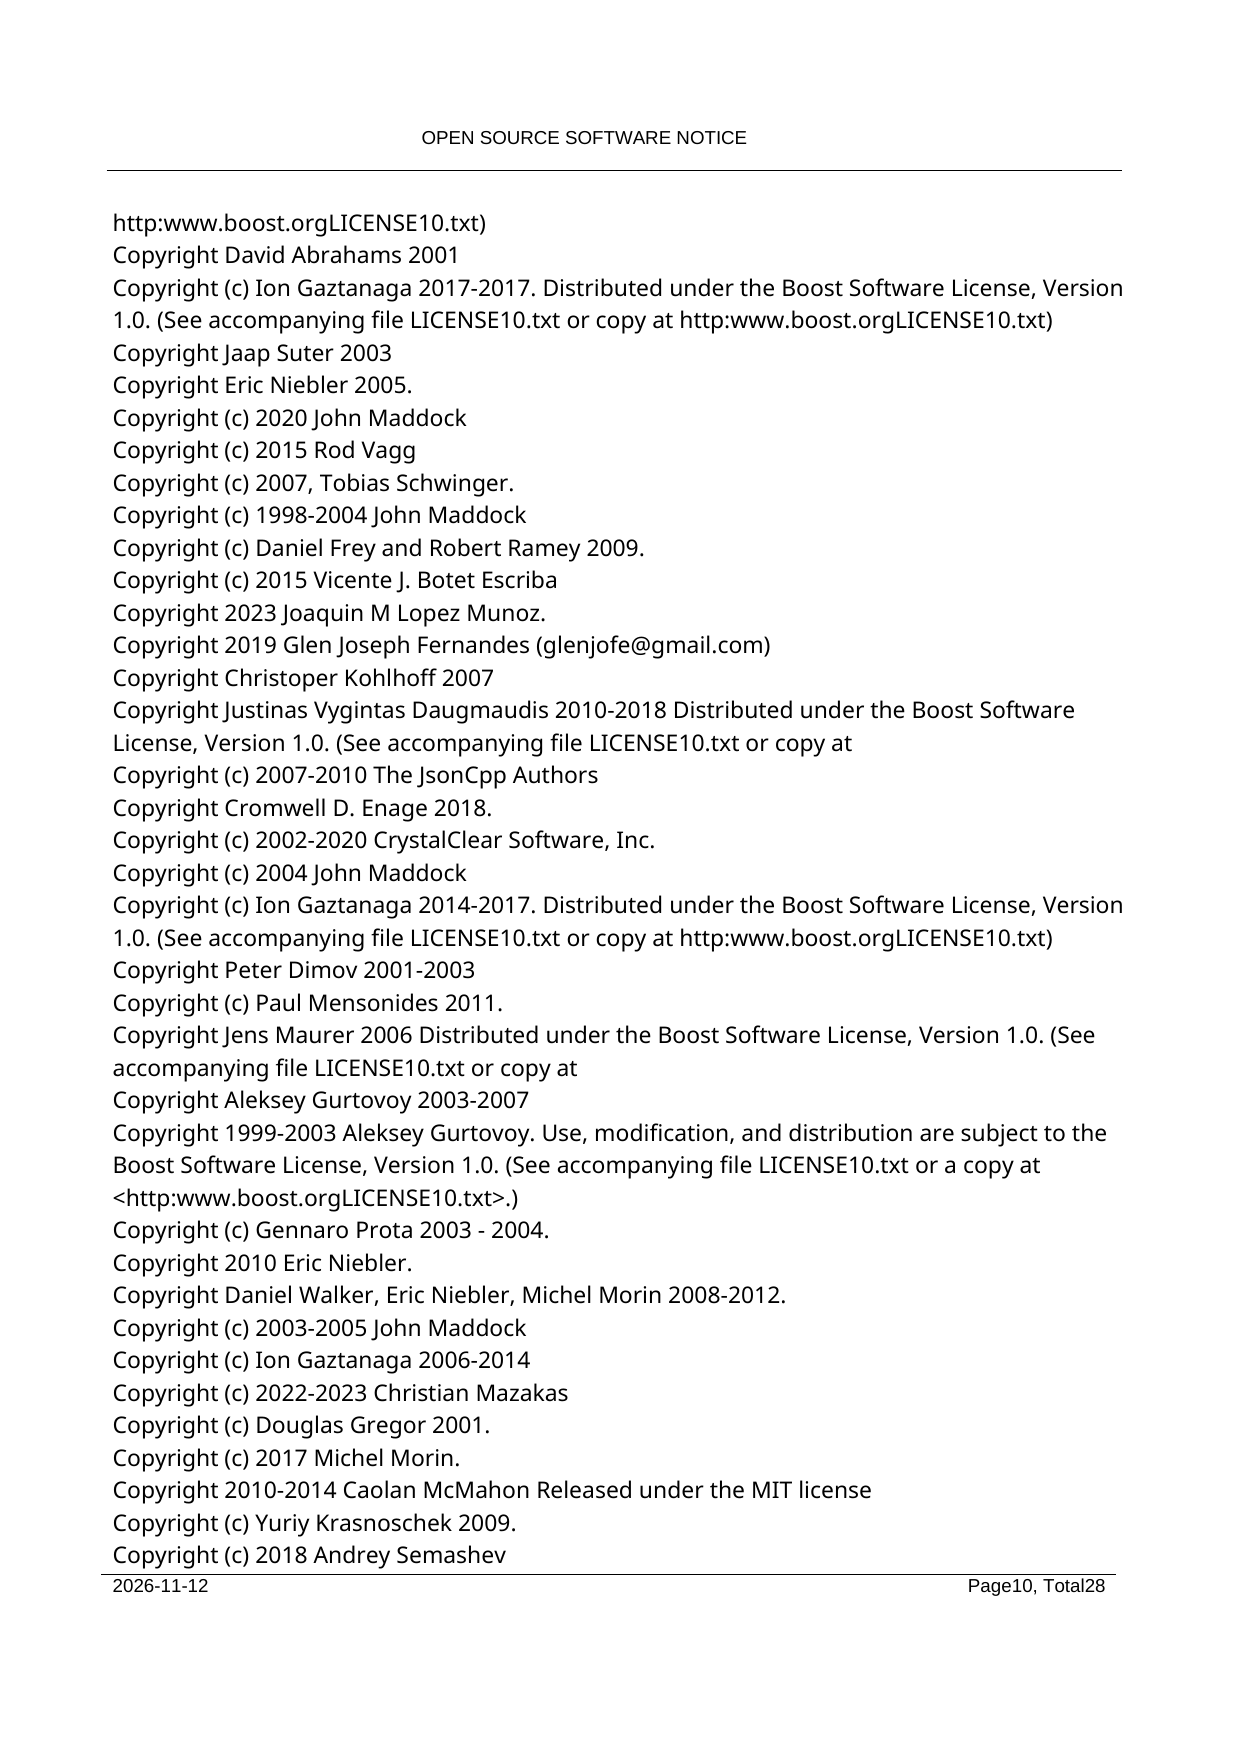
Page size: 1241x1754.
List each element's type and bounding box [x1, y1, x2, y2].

text [112, 206, 1128, 1571]
